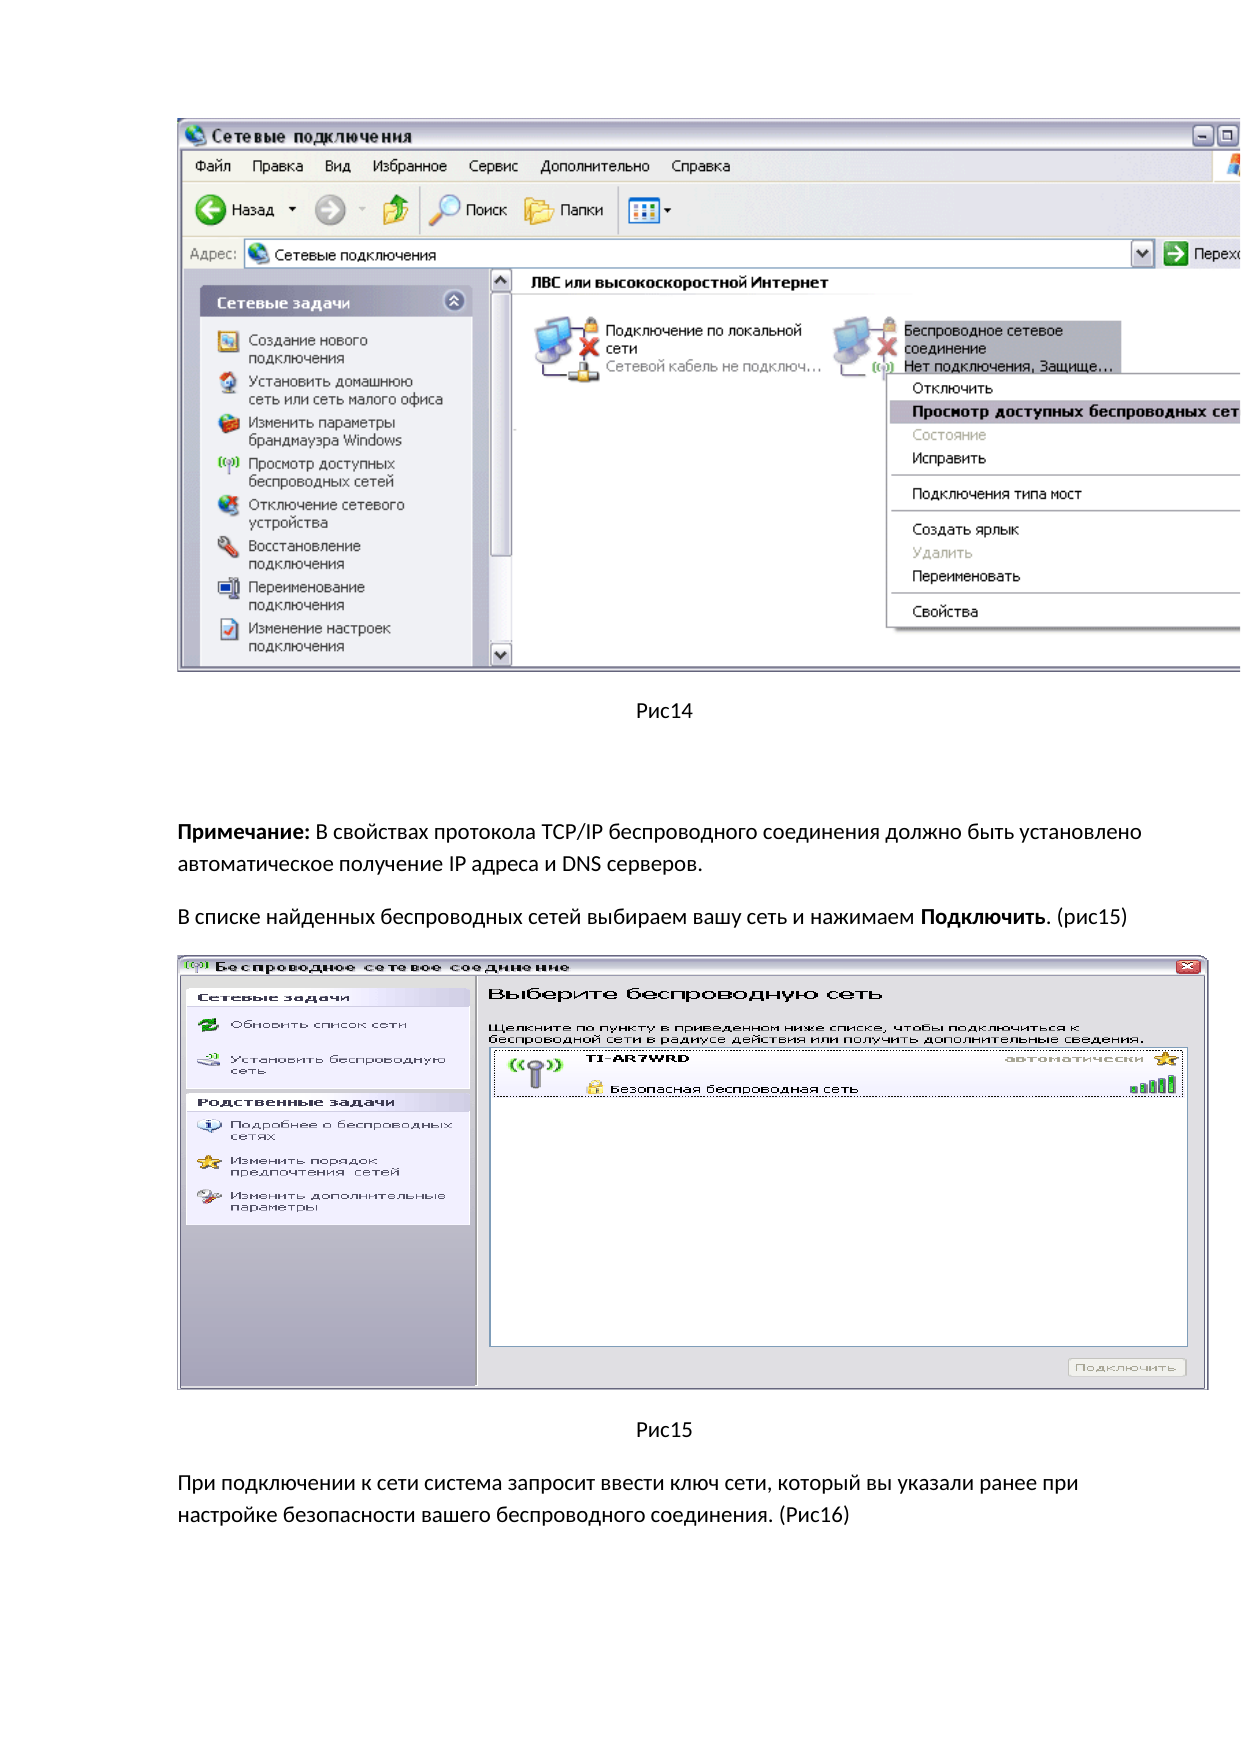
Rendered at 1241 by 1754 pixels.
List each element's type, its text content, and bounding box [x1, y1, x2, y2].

picture [177, 118, 1241, 672]
text В списке найденных беспроводных сетей выбираем вашу сеть и нажимаем Подключить. (рис15) [177, 902, 1152, 930]
text Примечание: В свойствах протокола TCP/IP беспроводного соединения должно быть установлено автоматическое получение IP адреса и DNS серверов. [177, 817, 1152, 877]
text Рис15 [177, 1415, 1152, 1443]
picture [177, 955, 1209, 1390]
text При подключении к сети система запросит ввести ключ сети, который вы указали ранее при настройке безопасности вашего беспроводного соединения. (Рис16) [177, 1468, 1152, 1528]
text Рис14 [177, 696, 1152, 724]
